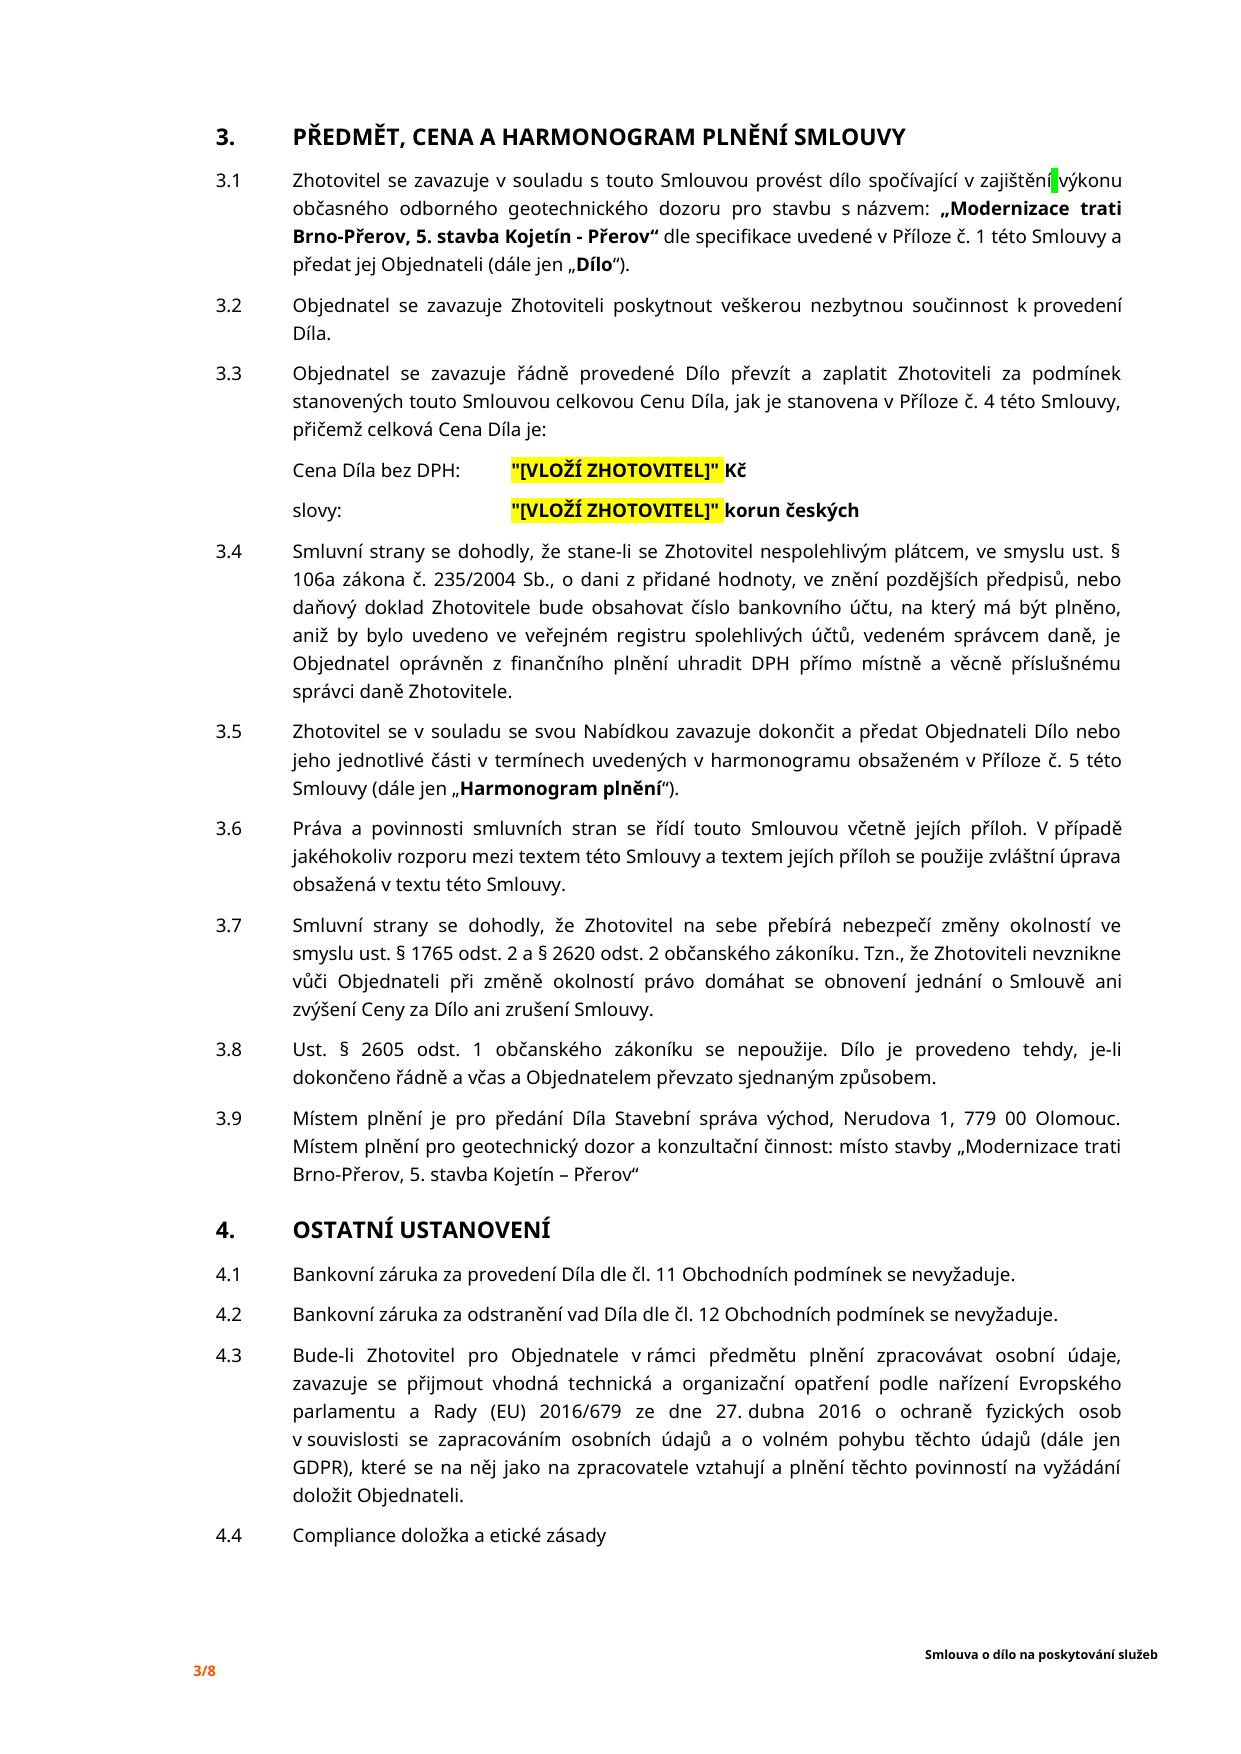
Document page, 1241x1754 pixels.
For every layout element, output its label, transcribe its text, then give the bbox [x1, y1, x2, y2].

text Objednatel se zavazuje řádně provedené Dílo převzít a zaplatit Zhotoviteli za podmínek stanovených touto Smlouvou celkovou Cenu Díla, jak je stanovena v Příloze č. 4 této Smlouvy, přičemž celková Cena Díla je: [216, 361, 1122, 442]
text OSTATNÍ USTANOVENÍ [216, 1214, 1122, 1245]
text Smluvní strany se dohodly, že Zhotovitel na sebe přebírá nebezpečí změny okolností ve smyslu ust. § 1765 odst. 2 a § 2620 odst. 2 občanského zákoníku. Tzn., že Zhotoviteli nevznikne vůči Objednateli při změně okolností právo domáhat se obnovení jednání o Smlouvě ani zvýšení Ceny za Dílo ani zrušení Smlouvy. [216, 912, 1122, 1022]
text Bude-li Zhotovitel pro Objednatele v rámci předmětu plnění zpracovávat osobní údaje, zavazuje se přijmout vhodná technická a organizační opatření podle nařízení Evropského parlamentu a Rady (EU) 2016/679 ze dne 27. dubna 2016 o ochraně fyzických osob v souvislosti se zapracováním osobních údajů a o volném pohybu těchto údajů (dále jen GDPR), které se na něj jako na zpracovatele vztahují a plnění těchto povinností na vyžádání doložit Objednateli. [216, 1342, 1122, 1508]
text Objednatel se zavazuje Zhotoviteli poskytnout veškerou nezbytnou součinnost k provedení Díla. [216, 292, 1122, 346]
text Compliance doložka a etické zásady [216, 1523, 1122, 1548]
text Cena Díla bez DPH: Kč [724, 457, 1122, 483]
text Cena Díla bez DPH: Kč [292, 457, 511, 483]
text Místem plnění je pro předání Díla Stavební správa východ, Nerudova 1, 779 00 Olomouc. Místem plnění pro geotechnický dozor a konzultační činnost: místo stavby „Modernizace trati Brno-Přerov, 5. stavba Kojetín – Přerov“ [216, 1105, 1122, 1187]
text PŘEDMĚT, CENA A HARMONOGRAM PLNĚNÍ SMLOUVY [216, 121, 1122, 152]
text Smluvní strany se dohodly, že stane-li se Zhotovitel nespolehlivým plátcem, ve smyslu ust. § 106a zákona č. 235/2004 Sb., o dani z přidané hodnoty, ve znění pozdějších předpisů, nebo daňový doklad Zhotovitele bude obsahovat číslo bankovního účtu, na který má být plněno, aniž by bylo uvedeno ve veřejném registru spolehlivých účtů, vedeném správcem daně, je Objednatel oprávněn z finančního plnění uhradit DPH přímo místně a věcně příslušnému správci daně Zhotovitele. [216, 538, 1122, 704]
text Zhotovitel se zavazuje v souladu s touto Smlouvou provést dílo spočívající v zajištění výkonu občasného odborného geotechnického dozoru pro stavbu s názvem: „Modernizace trati Brno-Přerov, 5. stavba Kojetín - Přerov“ dle specifikace uvedené v Příloze č. 1 této Smlouvy a předat jej Objednateli (dále jen „Dílo“). [216, 167, 1122, 277]
text Bankovní záruka za odstranění vad Díla dle čl. 12 Obchodních podmínek se nevyžaduje. [216, 1302, 1122, 1327]
text slovy: korun českých [292, 498, 511, 523]
text slovy: korun českých [724, 498, 1122, 523]
text Práva a povinnosti smluvních stran se řídí touto Smlouvou včetně jejích příloh. V případě jakéhokoliv rozporu mezi textem této Smlouvy a textem jejích příloh se použije zvláštní úprava obsažená v textu této Smlouvy. [216, 815, 1122, 897]
text Ust. § 2605 odst. 1 občanského zákoníku se nepoužije. Dílo je provedeno tehdy, je-li dokončeno řádně a včas a Objednatelem převzato sjednaným způsobem. [216, 1037, 1122, 1090]
text Zhotovitel se v souladu se svou Nabídkou zavazuje dokončit a předat Objednateli Dílo nebo jeho jednotlivé části v termínech uvedených v harmonogramu obsaženém v Příloze č. 5 této Smlouvy (dále jen „Harmonogram plnění“). [216, 719, 1122, 800]
text Bankovní záruka za provedení Díla dle čl. 11 Obchodních podmínek se nevyžaduje. [216, 1261, 1122, 1287]
